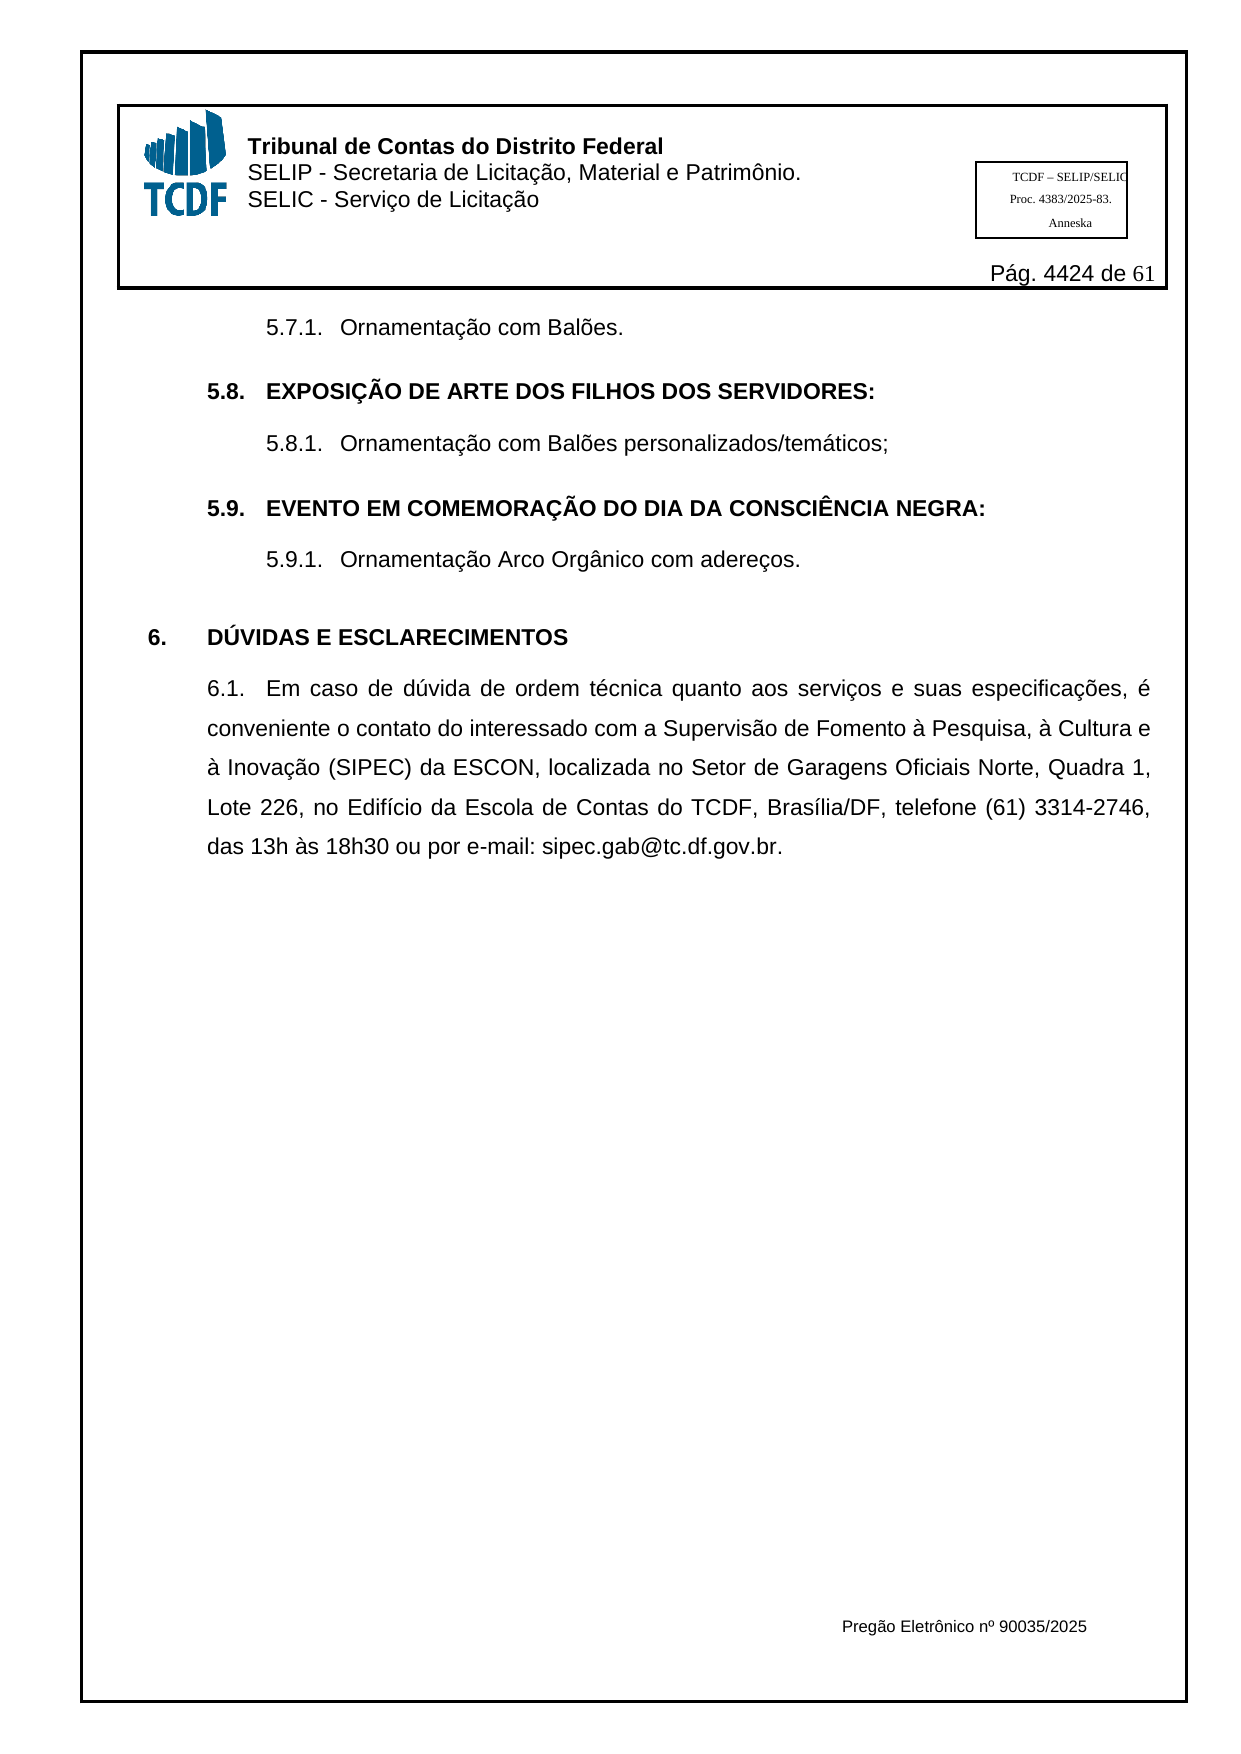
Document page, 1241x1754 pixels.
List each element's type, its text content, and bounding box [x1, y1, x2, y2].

list EXPOSIÇÃO DE ARTE DOS FILHOS DOS SERVIDORES: [207, 378, 1152, 404]
picture [129, 107, 241, 218]
list EVENTO EM COMEMORAÇÃO DO DIA DA CONSCIÊNCIA NEGRA: [207, 494, 1152, 521]
list Em caso de dúvida de ordem técnica quanto aos serviços e suas especificações, é conveniente o contato do interessado com a Supervisão de Fomento à Pesquisa, à Cultura e à Inovação (SIPEC) da ESCON, localizada no Setor de Garagens Oficiais Norte, Quadra 1, Lote 226, no Edifício da Escola de Contas do TCDF, Brasília/DF, telefone (61) 3314-2746, das 13h às 18h30 ou por e-mail: sipec.gab@tc.df.gov.br. [207, 675, 1152, 860]
list Ornamentação Arco Orgânico com adereços. [266, 546, 1152, 573]
list DÚVIDAS E ESCLARECIMENTOS [148, 623, 1152, 650]
list Ornamentação com Balões personalizados/temáticos; [266, 430, 1152, 456]
list Ornamentação com Balões. [266, 313, 1152, 340]
